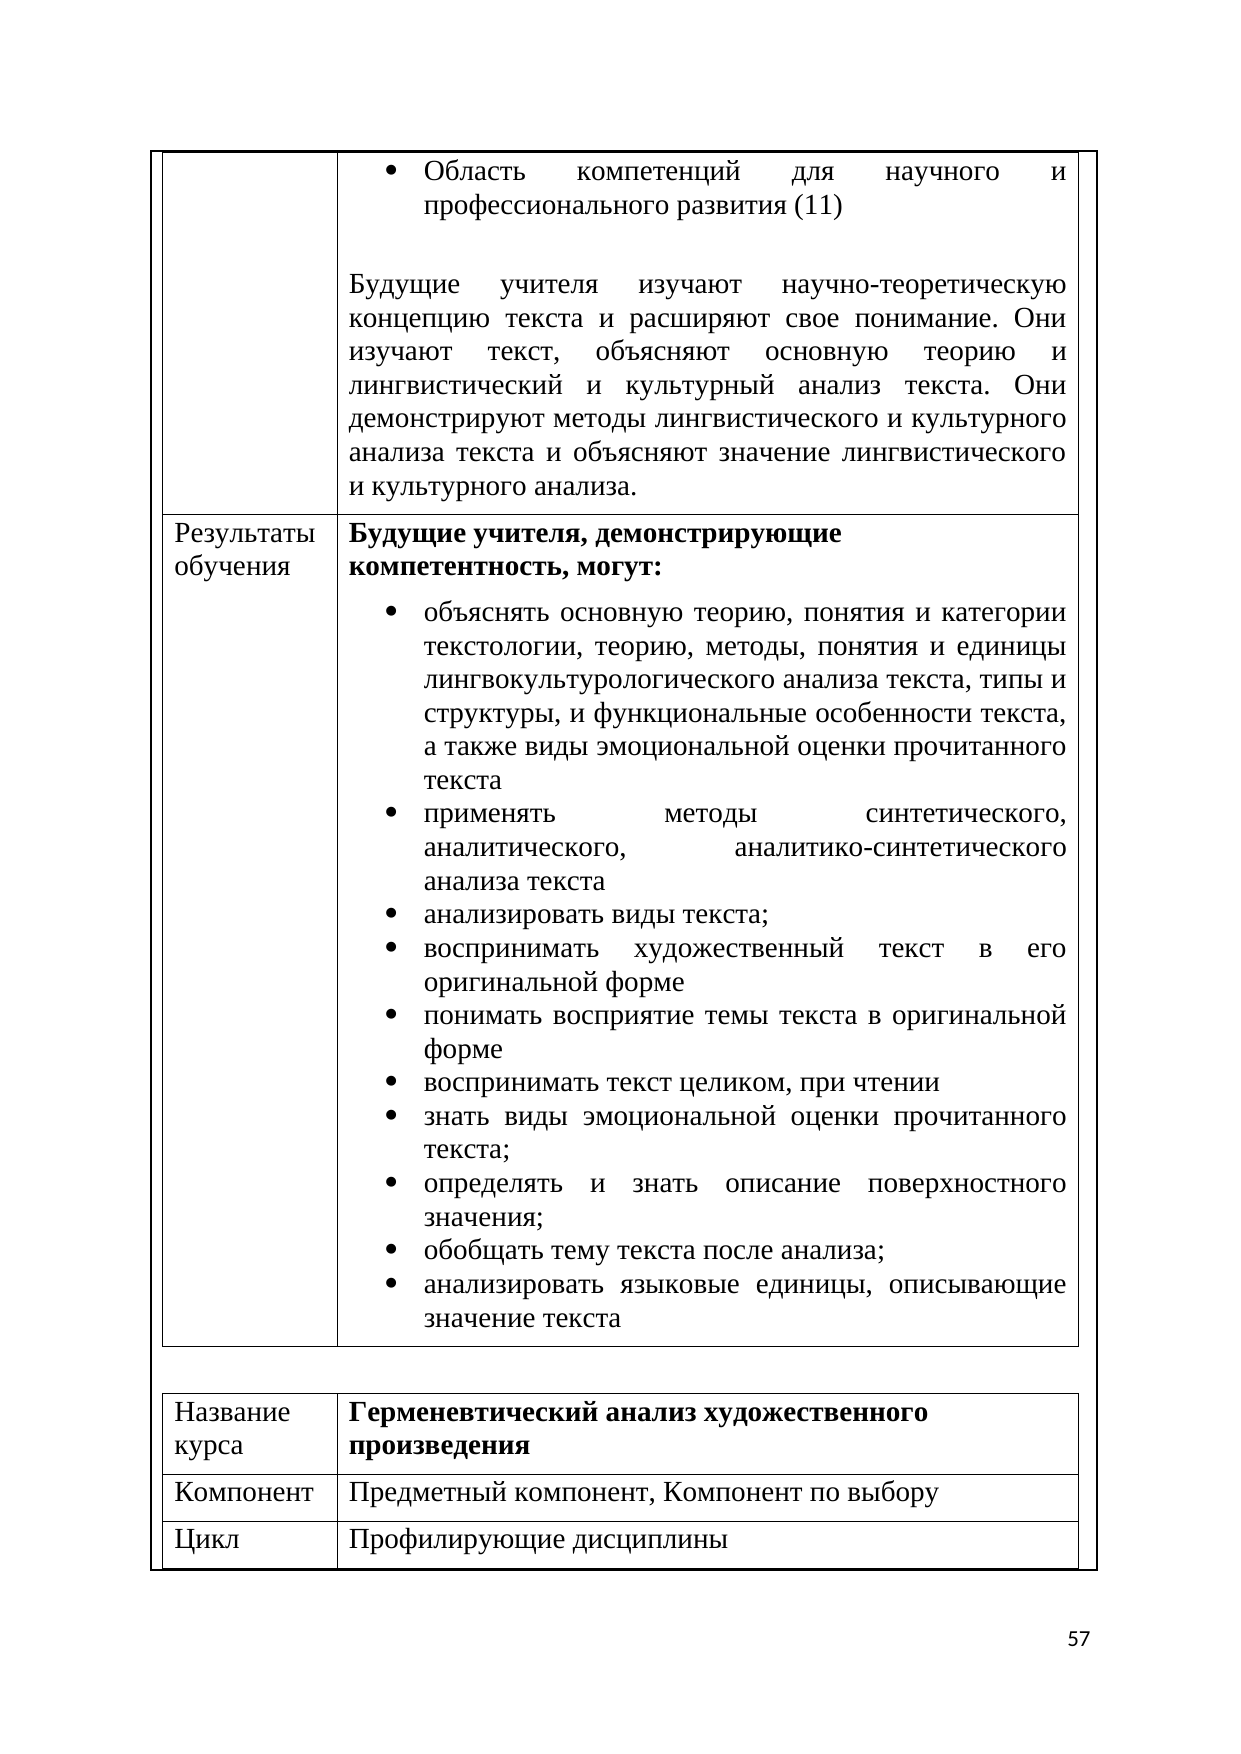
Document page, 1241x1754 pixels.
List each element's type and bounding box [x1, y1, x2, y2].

table_cell [152, 152, 1096, 1569]
